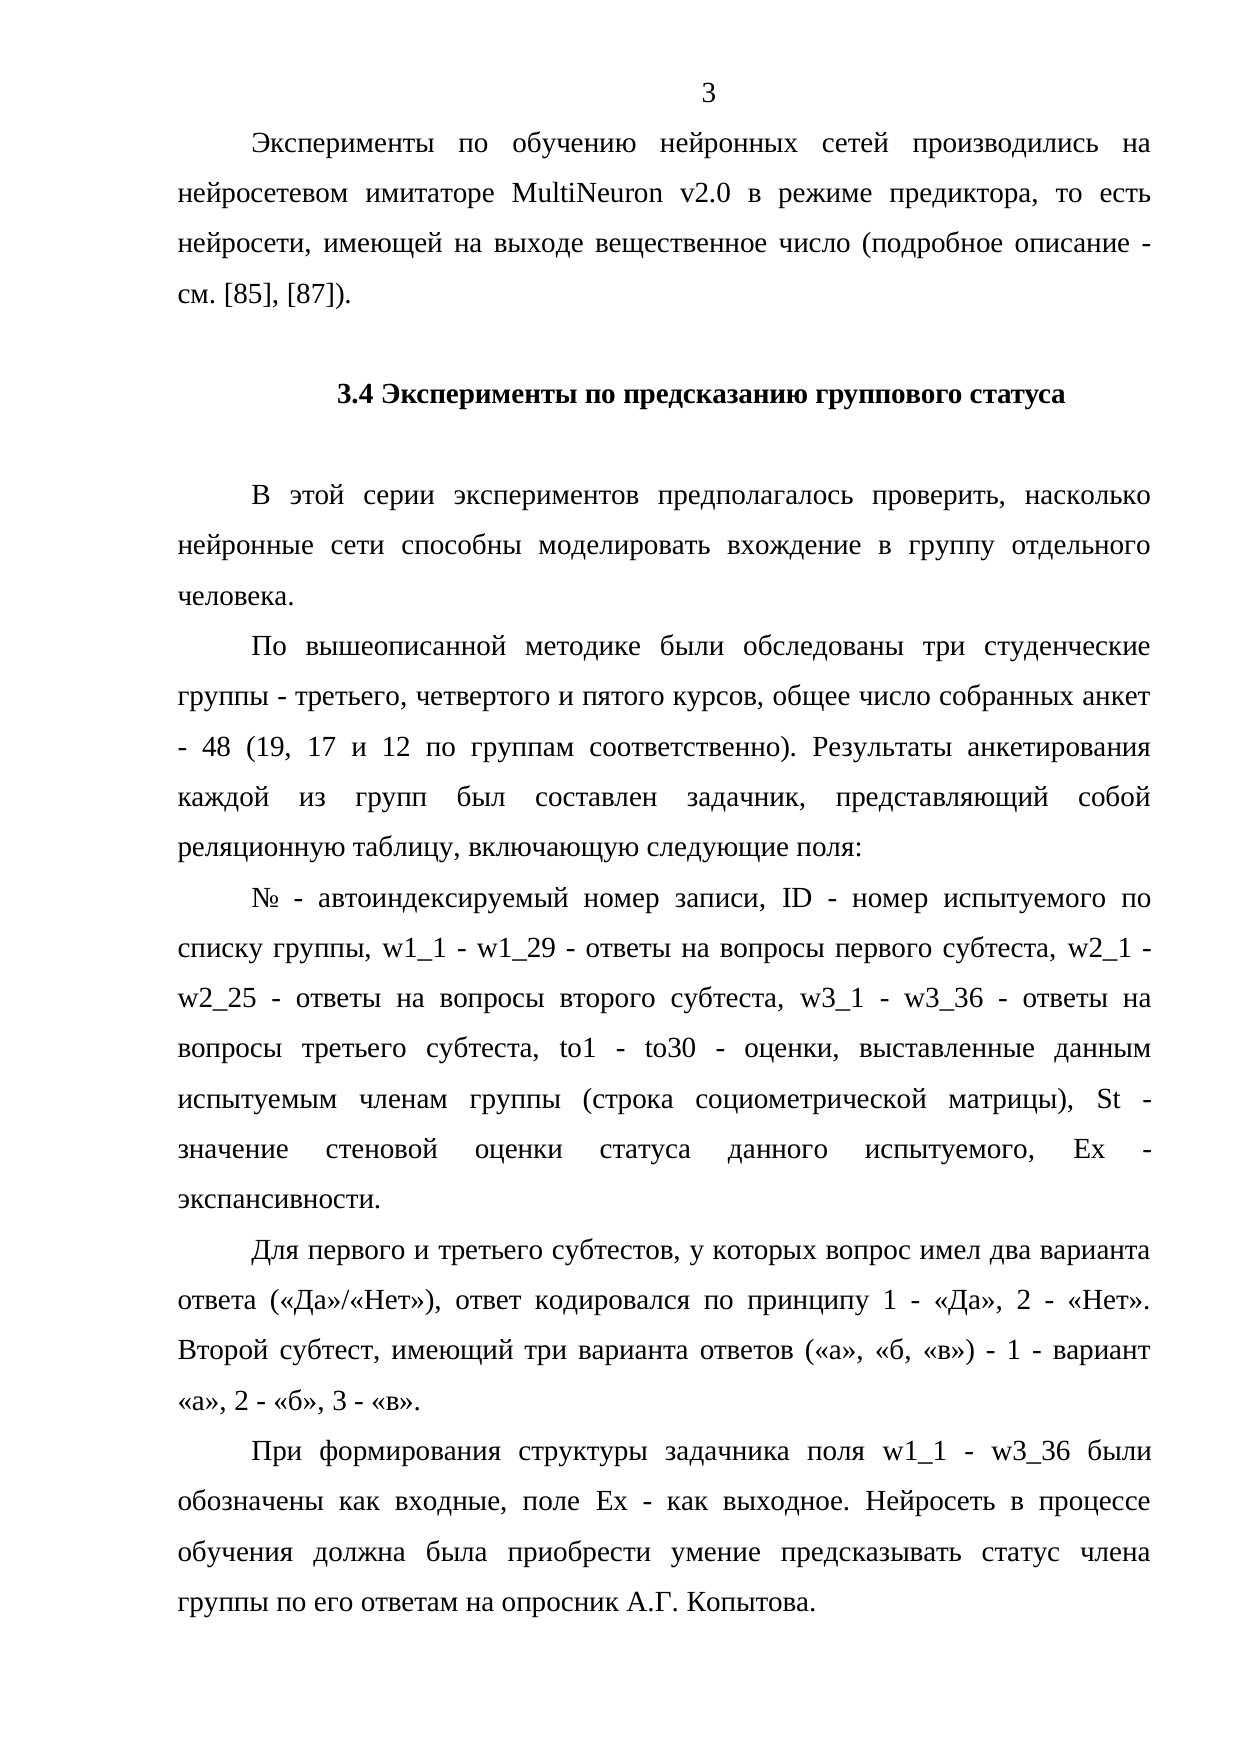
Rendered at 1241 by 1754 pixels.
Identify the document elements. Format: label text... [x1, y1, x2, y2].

subtitle 3.4 Эксперименты по предсказанию группового статуса [177, 377, 1152, 410]
text Эксперименты по обучению нейронных сетей производились на нейросетевом имитаторе MultiNeuron v2.0 в режиме предиктора, то есть нейросети, имеющей на выходе вещественное число (подробное описание - см. [85], [87]). [177, 125, 1152, 310]
text При формирования структуры задачника поля w1_1 - w3_36 были обозначены как входные, поле Ex - как выходное. Нейросеть в процессе обучения должна была приобрести умение предсказывать статус члена группы по его ответам на опросник А.Г. Копытова. [177, 1433, 1152, 1618]
text В этой серии экспериментов предполагалось проверить, насколько нейронные сети способны моделировать вхождение в группу отдельного человека. [177, 477, 1152, 612]
text По вышеописанной методике были обследованы три студенческие группы - третьего, четвертого и пятого курсов, общее число собранных анкет - 48 (19, 17 и 12 по группам соответственно). Результаты анкетирования каждой из групп был составлен задачник, представляющий собой реляционную таблицу, включающую следующие поля: [177, 628, 1152, 863]
text Для первого и третьего субтестов, у которых вопрос имел два варианта ответа («Да»/«Нет»), ответ кодировался по принципу 1 - «Да», 2 - «Нет». Второй субтест, имеющий три варианта ответов («а», «б, «в») - 1 - вариант «а», 2 - «б», 3 - «в». [177, 1232, 1152, 1417]
text № - автоиндексируемый номер записи, ID - номер испытуемого по списку группы, w1_1 - w1_29 - ответы на вопросы первого субтеста, w2_1 - w2_25 - ответы на вопросы второго субтеста, w3_1 - w3_36 - ответы на вопросы третьего субтеста, to1 - to30 - оценки, выставленные данным испытуемым членам группы (строка социометрической матрицы), St - значение стеновой оценки статуса данного испытуемого, Ex - экспансивности. [177, 880, 1152, 1215]
